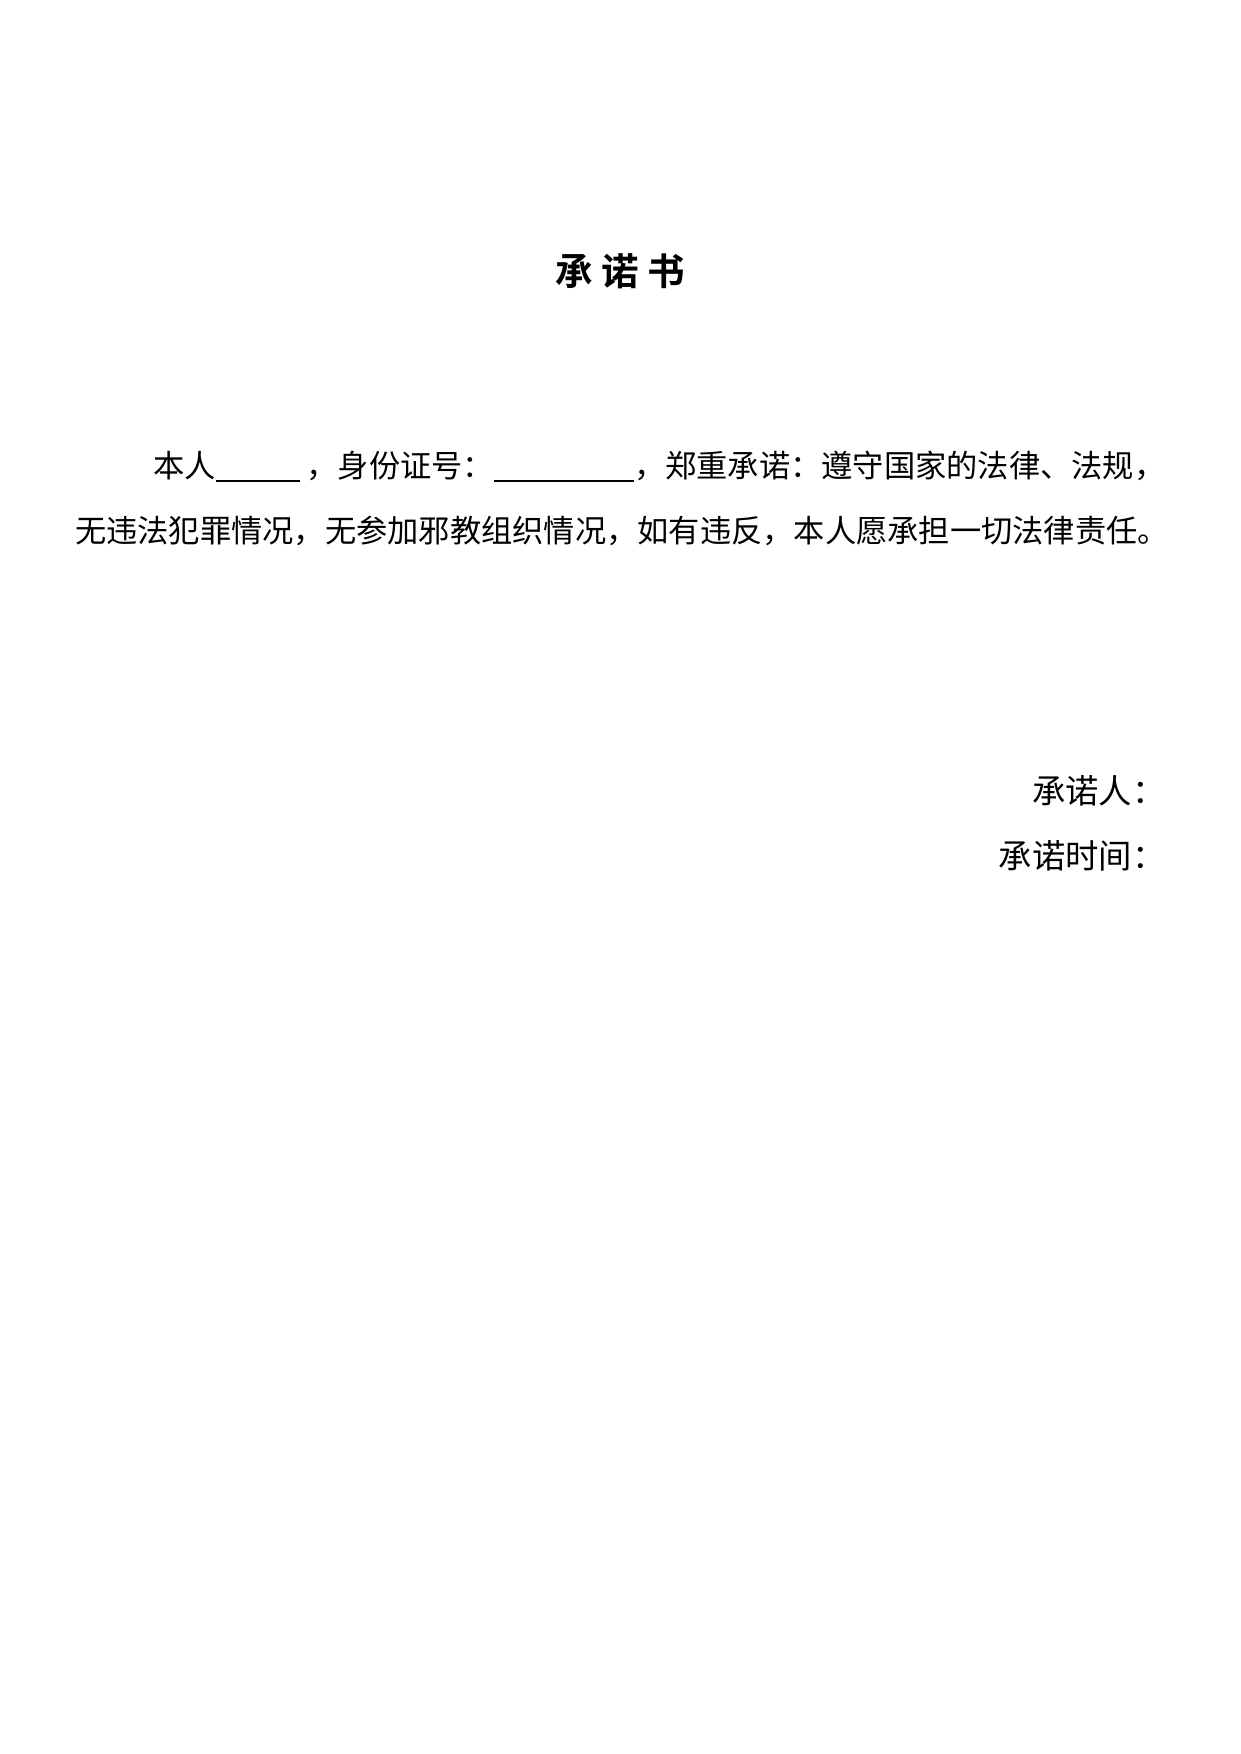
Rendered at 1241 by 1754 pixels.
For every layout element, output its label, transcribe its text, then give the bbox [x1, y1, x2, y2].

text 承诺时间： [75, 821, 1165, 886]
text 本人 ，身份证号： ，郑重承诺：遵守国家的法律、法规，无违法犯罪情况，无参加邪教组织情况，如有违反，本人愿承担一切法律责任。 [75, 431, 1165, 561]
text 承诺人： [75, 756, 1165, 821]
text 承 诺 书 [75, 236, 1165, 301]
